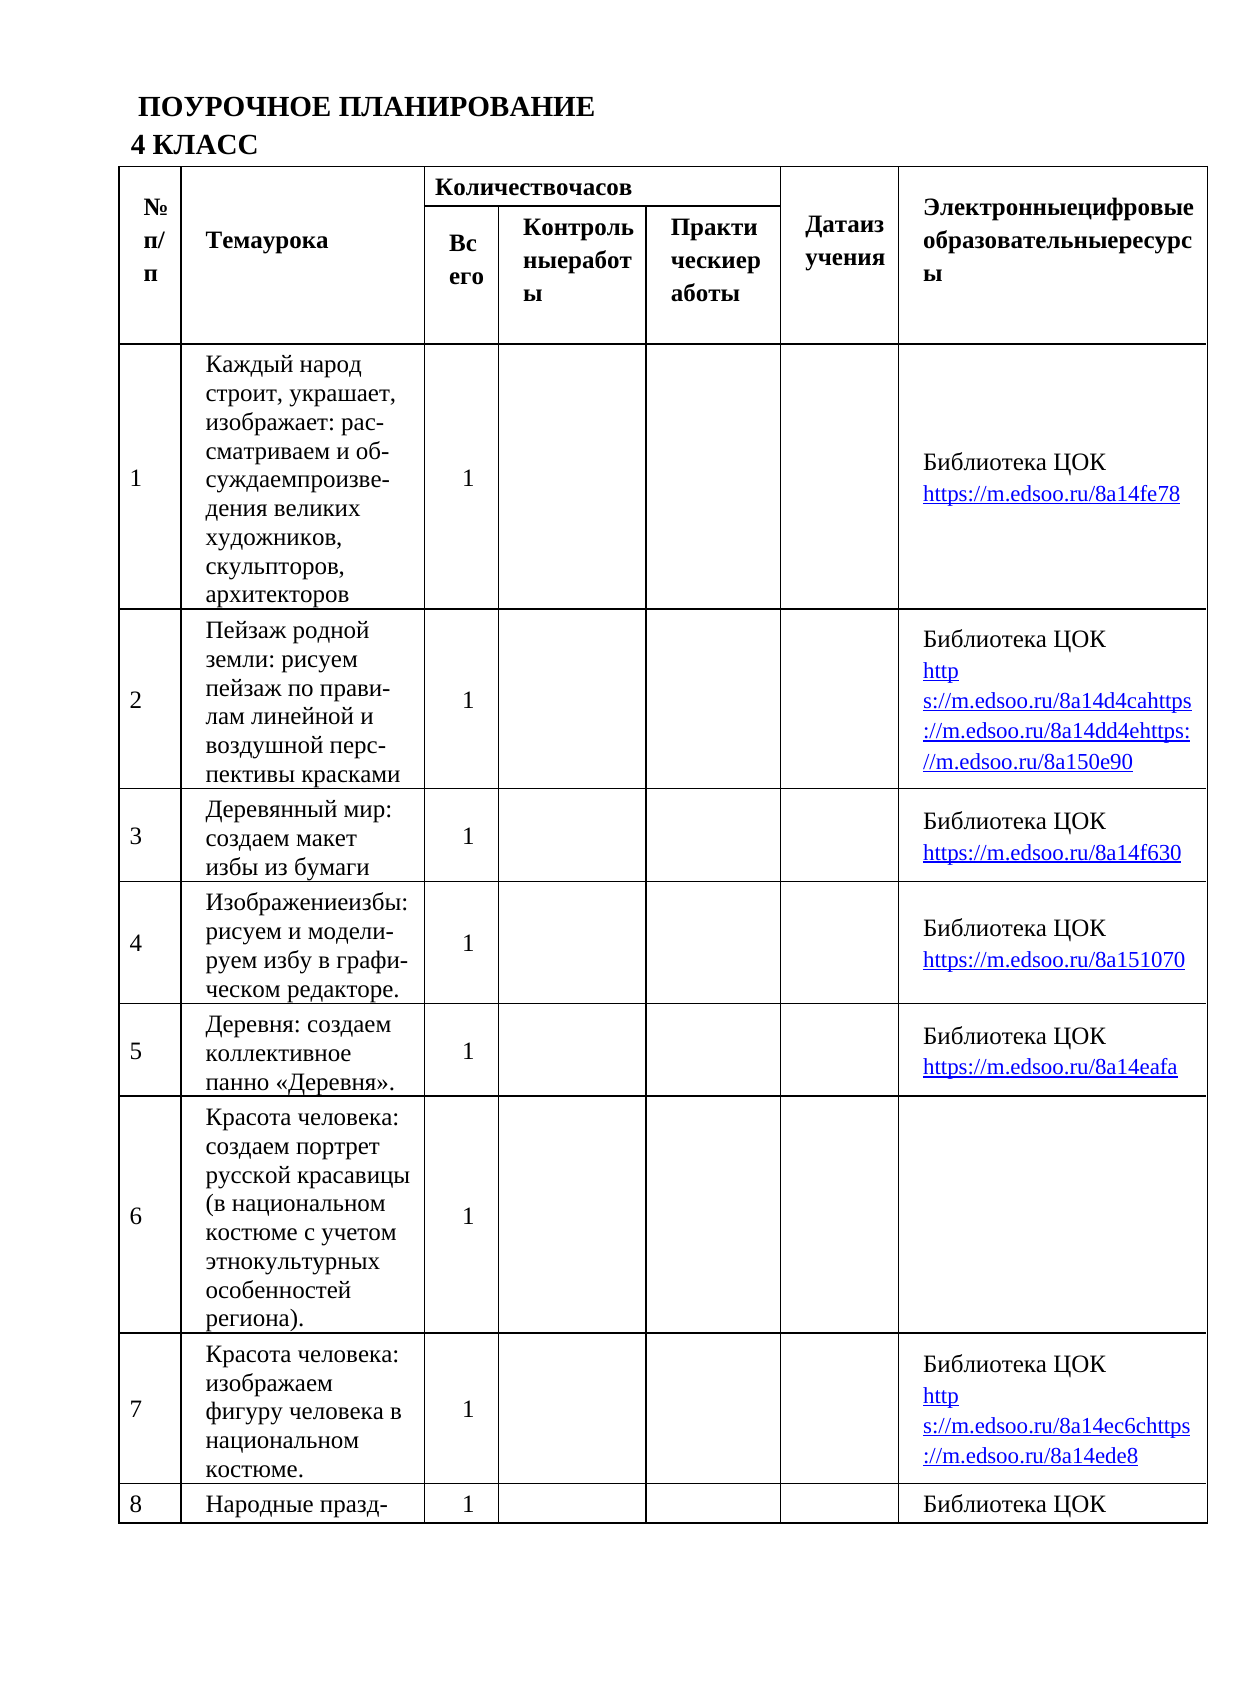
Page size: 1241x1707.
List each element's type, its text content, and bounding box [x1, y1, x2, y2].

table_header Электронныецифровыеобразовательныересурсы [899, 167, 1207, 343]
table_cell 1 [425, 1484, 498, 1522]
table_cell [182, 1484, 424, 1522]
table_cell 3 [120, 789, 180, 881]
table_cell Всего [425, 207, 498, 343]
table_cell Контрольныеработы [499, 207, 645, 343]
table_cell [499, 610, 645, 788]
table_cell [499, 1097, 645, 1332]
table_header № п/п [120, 167, 180, 343]
table_cell [647, 1334, 780, 1483]
table_cell 7 [120, 1334, 180, 1483]
table_cell Изображениеизбы: рисуем и модели-руем избу в графи-ческом редакторе. [182, 882, 424, 1002]
table_cell 6 [120, 1097, 180, 1332]
table_cell 8 [120, 1484, 180, 1522]
table_cell [499, 1334, 645, 1483]
table_cell 1 [120, 345, 180, 608]
table_cell 1 [425, 1097, 498, 1332]
table_cell Библиотека ЦОК https://m.edsoo.ru/8a14d4cahttps://m.edsoo.ru/8a14dd4ehttps://m.edsoo.ru/8a150e90 [899, 608, 1207, 788]
table_cell [781, 882, 898, 1002]
table_cell 2 [120, 610, 180, 788]
table_cell 4 [120, 882, 180, 1002]
table_cell [647, 789, 780, 881]
table_header Темаурока [182, 167, 424, 343]
table_cell [499, 1484, 645, 1522]
table_cell [647, 882, 780, 1002]
table_cell 1 [425, 882, 498, 1002]
table_cell Библиотека ЦОК https://m.edsoo.ru/8a14fe78 [899, 343, 1207, 608]
table_cell 1 [425, 1334, 498, 1483]
table_cell [781, 610, 898, 788]
table_cell [781, 345, 898, 608]
table_cell Пейзаж родной земли: рисуем пейзаж по прави-лам линейной и воздушной перс-пективы красками [182, 610, 424, 788]
table_cell 1 [425, 1004, 498, 1095]
table_cell Красота человека: создаем портрет русской красавицы (в национальном костюме с учетом этнокультурных особенностей региона). [182, 1097, 424, 1332]
table_header Датаизучения [781, 167, 898, 343]
table_cell [781, 1334, 898, 1483]
table_cell Практическиеработы [647, 207, 780, 343]
table_header Количествочасов [425, 167, 780, 205]
table_cell [647, 345, 780, 608]
table_cell Библиотека ЦОК https://m.edsoo.ru/8a14ec6chttps://m.edsoo.ru/8a14ede8 [899, 1332, 1207, 1483]
table_cell Каждый народ строит, украшает, изображает: рас-сматриваем и об-суждаемпроизве-дения великих художников, скульпторов, архитекторов [182, 345, 424, 608]
table_cell Библиотека ЦОК https://m.edsoo.ru/8a151070 [899, 881, 1207, 1002]
table_cell Красота человека: изображаем фигуру человека в национальном костюме. [182, 1334, 424, 1483]
table_cell [781, 1097, 898, 1332]
table_cell Деревня: создаем коллективное панно «Деревня». [182, 1004, 424, 1095]
table_cell [647, 610, 780, 788]
text ПОУРОЧНОЕ ПЛАНИРОВАНИЕ [131, 89, 1122, 122]
table_cell 5 [120, 1004, 180, 1095]
table_cell 1 [425, 610, 498, 788]
table_cell [499, 345, 645, 608]
table_cell [781, 1004, 898, 1095]
table_cell [647, 1484, 780, 1522]
table_cell [899, 1095, 1207, 1332]
table_cell [647, 1097, 780, 1332]
table_cell [499, 1004, 645, 1095]
table_cell [647, 1004, 780, 1095]
table_cell Библиотека ЦОК https://m.edsoo.ru/8a14eafa [899, 1003, 1207, 1095]
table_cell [899, 1483, 1207, 1522]
table_cell [781, 789, 898, 881]
table_cell 1 [425, 789, 498, 881]
table_cell Библиотека ЦОК https://m.edsoo.ru/8a14f630 [899, 788, 1207, 881]
text 4 КЛАСС [131, 127, 1122, 161]
table_cell [499, 882, 645, 1002]
table_cell [499, 789, 645, 881]
table_cell [781, 1484, 898, 1522]
table_cell Деревянный мир: создаем макет избы из бумаги [182, 789, 424, 881]
table_cell 1 [425, 345, 498, 608]
